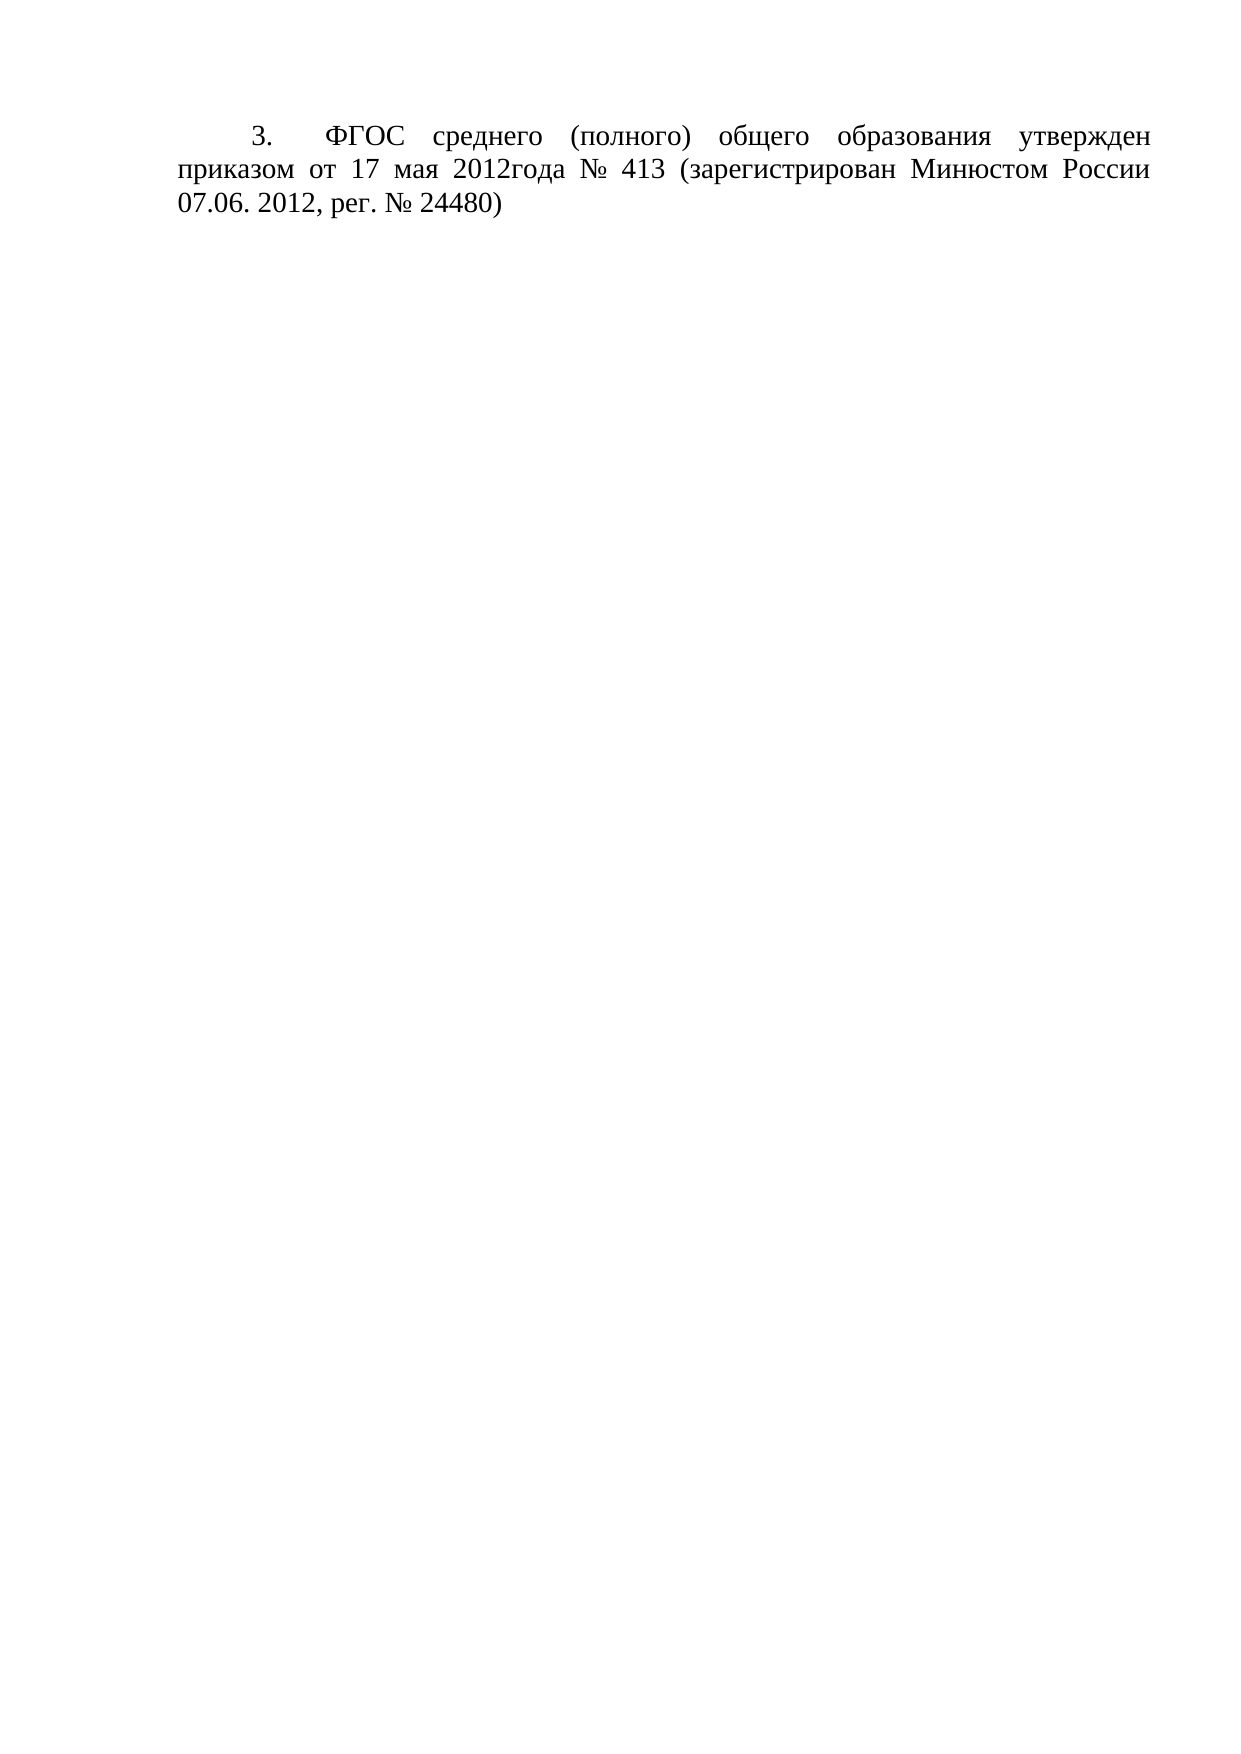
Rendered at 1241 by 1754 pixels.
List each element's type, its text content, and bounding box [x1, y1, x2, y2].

list ФГОС среднего (полного) общего образования утвержден приказом от 17 мая 2012года № 413 (зарегистрирован Минюстом России 07.06. 2012, рег. № 24480) [177, 118, 1152, 219]
